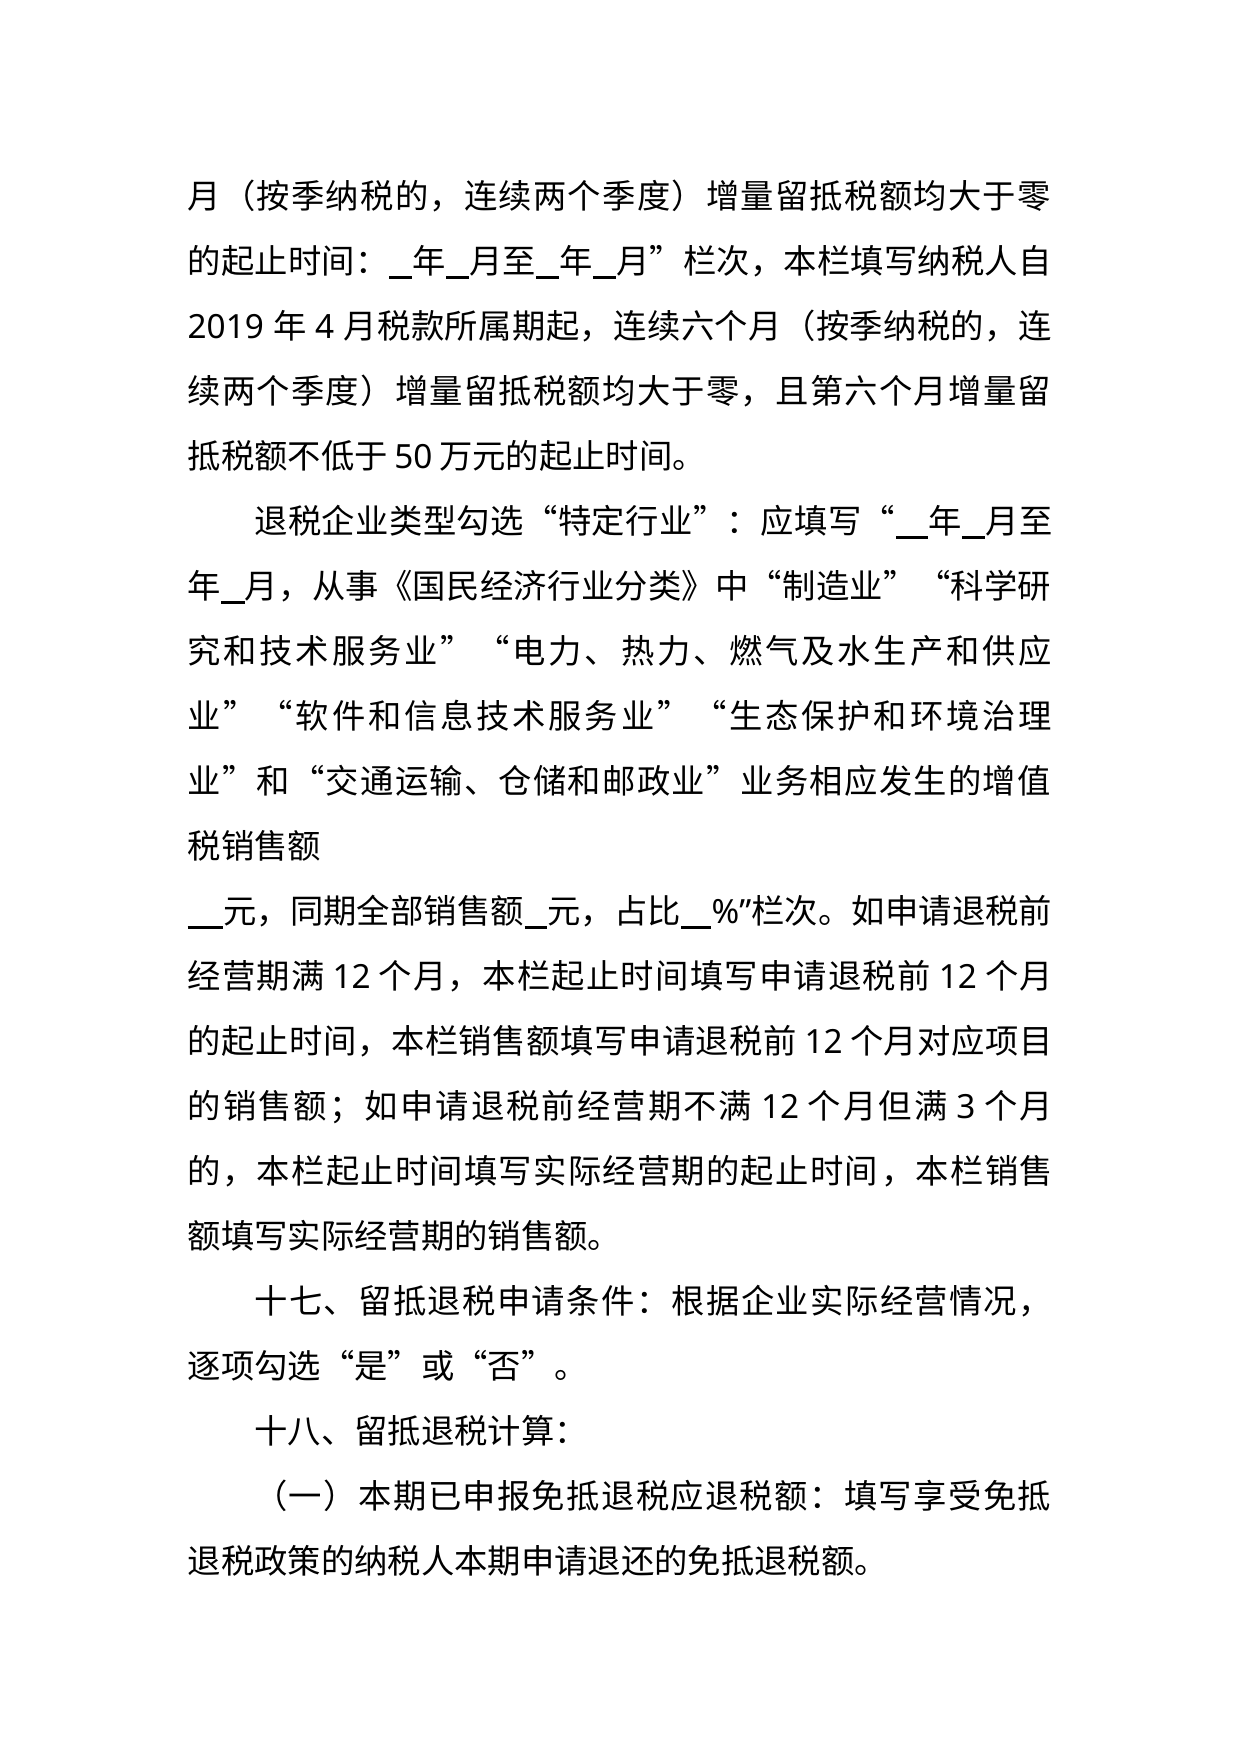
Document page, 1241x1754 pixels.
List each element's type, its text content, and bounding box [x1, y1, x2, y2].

text 元，同期全部销售额 元，占比 %”栏次。如申请退税前经营期满12个月，本栏起止时间填写申请退税前12个月的起止时间，本栏销售额填写申请退税前12个月对应项目的销售额；如申请退税前经营期不满12个月但满3个月的，本栏起止时间填写实际经营期的起止时间，本栏销售额填写实际经营期的销售额。 [187, 877, 1053, 1267]
text 退税企业类型勾选“特定行业”：应填写“ 年 月至 年 月，从事《国民经济行业分类》中“制造业”“科学研究和技术服务业”“电力、热力、燃气及水生产和供应业”“软件和信息技术服务业”“生态保护和环境治理业”和“交通运输、仓储和邮政业”业务相应发生的增值税销售额 [187, 487, 1053, 877]
text （一）本期已申报免抵退税应退税额：填写享受免抵退税政策的纳税人本期申请退还的免抵退税额。 [187, 1462, 1053, 1592]
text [187, 162, 1053, 487]
text 十七、留抵退税申请条件：根据企业实际经营情况，逐项勾选“是”或“否”。 [187, 1267, 1053, 1397]
text 十八、留抵退税计算： [187, 1397, 1053, 1462]
